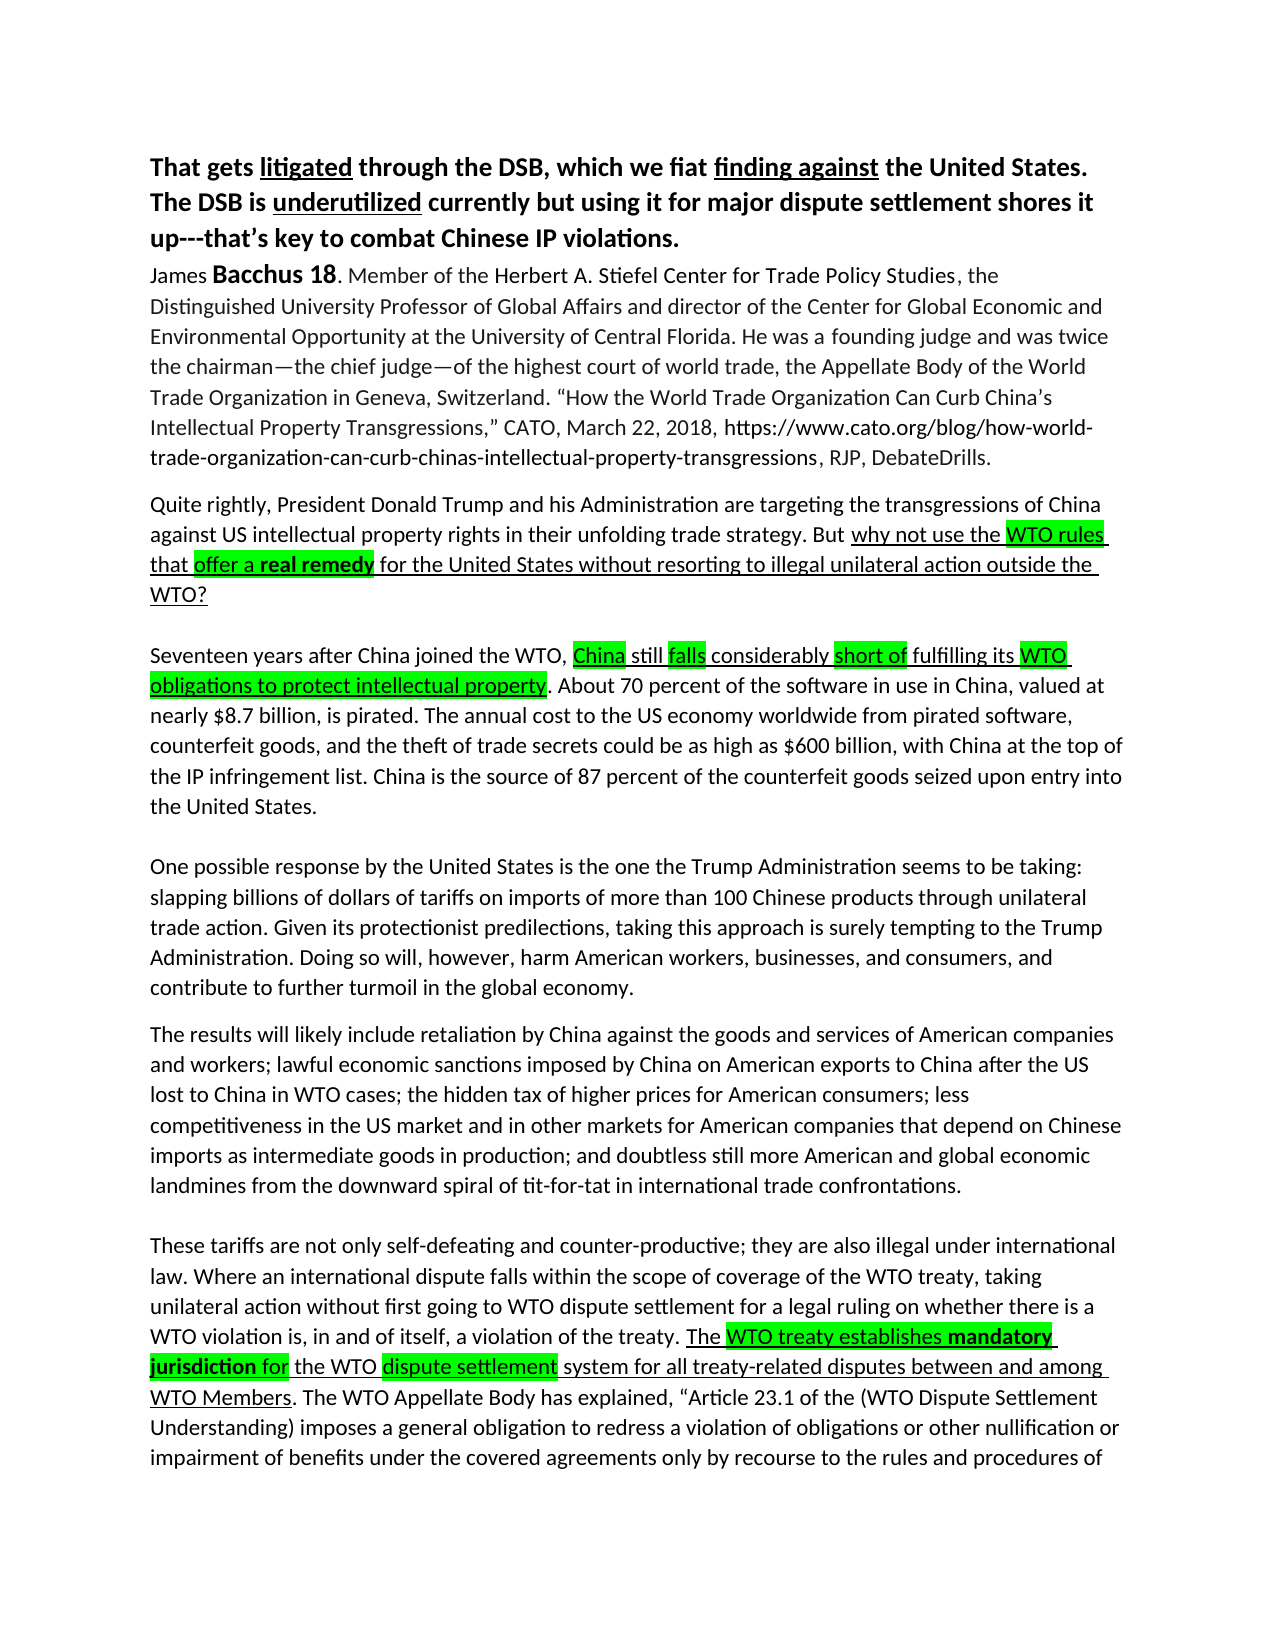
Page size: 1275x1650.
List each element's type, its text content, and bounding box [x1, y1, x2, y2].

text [150, 1020, 1125, 1471]
text Quite rightly, President Donald Trump and his Administration are targeting the transgressions of China against US intellectual property rights in their unfolding trade strategy. But why not use the WTO rules that offer a real remedy for the United States without resorting to illegal unilateral action outside the WTO? Seventeen years after China joined the WTO, China still falls considerably short of fulfilling its WTO obligations to protect intellectual property. About 70 percent of the software in use in China, valued at nearly $8.7 billion, is pirated. The annual cost to the US economy worldwide from pirated software, counterfeit goods, and the theft of trade secrets could be as high as $600 billion, with China at the top of the IP infringement list. China is the source of 87 percent of the counterfeit goods seized upon entry into the United States. One possible response by the United States is the one the Trump Administration seems to be taking: slapping billions of dollars of tariffs on imports of more than 100 Chinese products through unilateral trade action. Given its protectionist predilections, taking this approach is surely tempting to the Trump Administration. Doing so will, however, harm American workers, businesses, and consumers, and contribute to further turmoil in the global economy. [150, 490, 1125, 1001]
subtitle That gets litigated through the DSB, which we fiat finding against the United States. The DSB is underutilized currently but using it for major dispute settlement shores it up---that’s key to combat Chinese IP violations. [150, 150, 1125, 254]
text James Bacchus 18. Member of the Herbert A. Stiefel Center for Trade Policy Studies, the Distinguished University Professor of Global Affairs and director of the Center for Global Economic and Environmental Opportunity at the University of Central Florida. He was a founding judge and was twice the chairman—the chief judge—of the highest court of world trade, the Appellate Body of the World Trade Organization in Geneva, Switzerland. “How the World Trade Organization Can Curb China’s Intellectual Property Transgressions,” CATO, March 22, 2018, https://www.cato.org/blog/how-world-trade-organization-can-curb-chinas-intellectual-property-transgressions, RJP, DebateDrills. [150, 257, 1125, 471]
